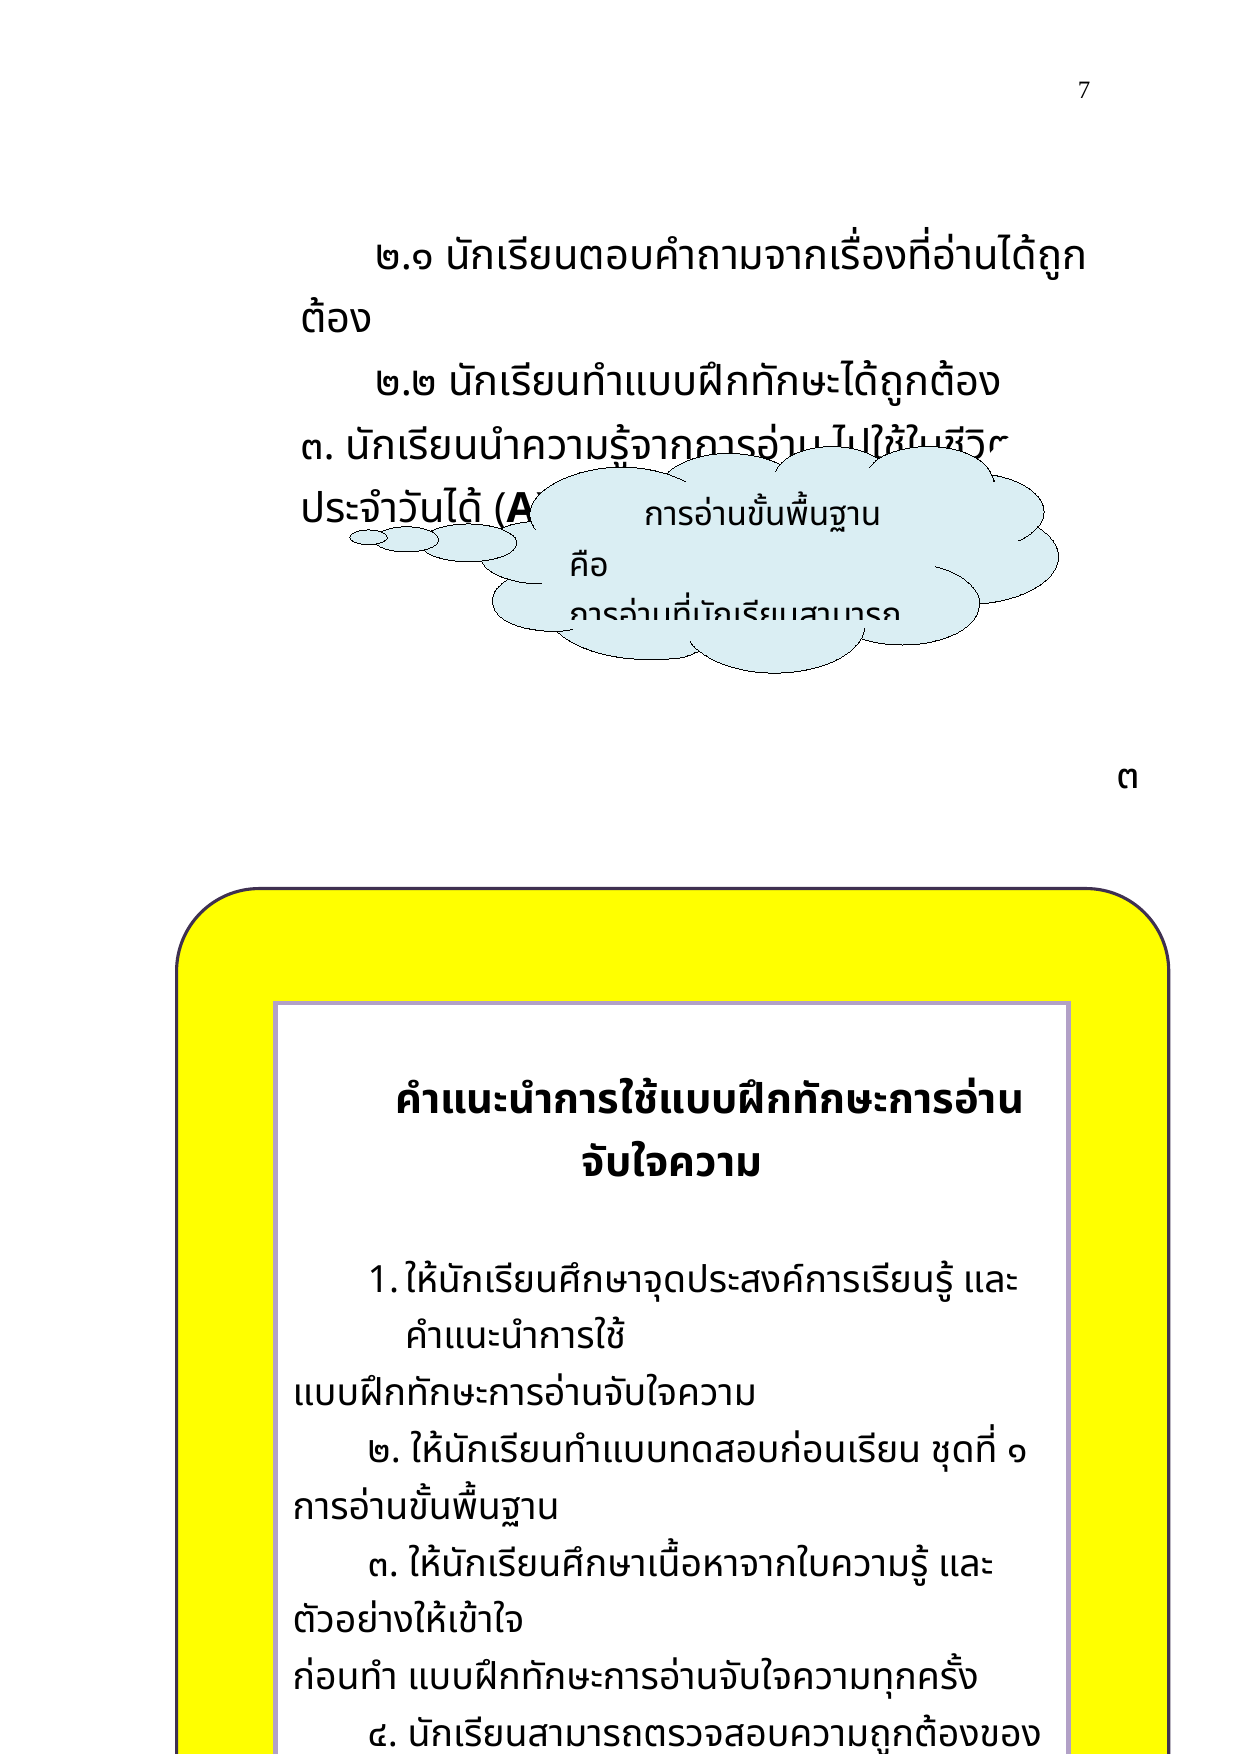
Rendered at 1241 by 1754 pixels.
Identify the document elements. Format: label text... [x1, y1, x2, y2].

list ๓. นักเรียนนำความรู้จากการอ่าน ไปใช้ในชีวิตประจำวันได้ (A) [300, 414, 1090, 541]
list ๒.๑ นักเรียนตอบคำถามจากเรื่องที่อ่านได้ถูกต้อง [300, 225, 1090, 351]
list ๒.๒ นักเรียนทำแบบฝึกทักษะได้ถูกต้อง [300, 351, 1090, 414]
